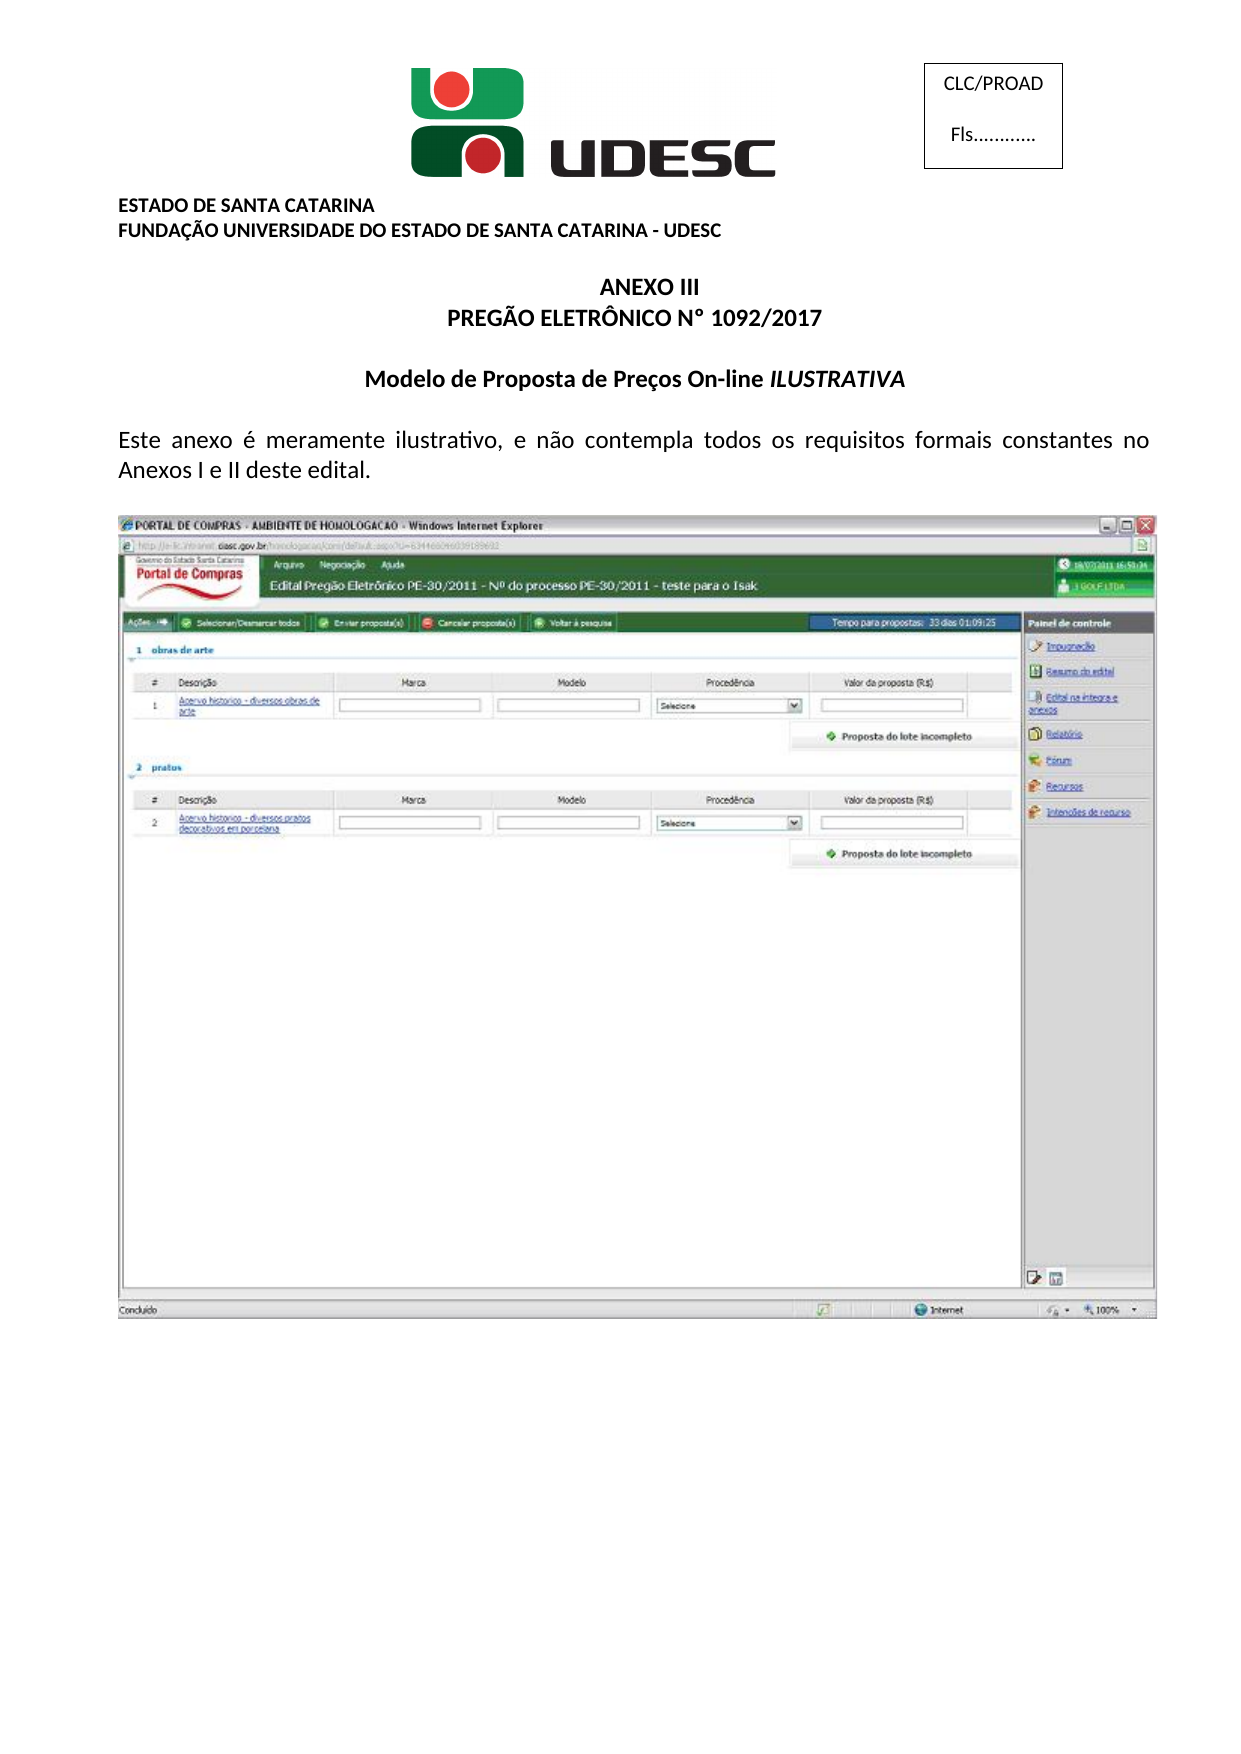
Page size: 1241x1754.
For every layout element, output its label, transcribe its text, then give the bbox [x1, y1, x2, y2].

text PREGÃO ELETRÔNICO Nº 1092/2017 [118, 302, 1152, 332]
picture [411, 68, 777, 178]
list ANEXO III [148, 271, 1152, 302]
picture [118, 515, 1158, 1319]
text Modelo de Proposta de Preços On-line ILUSTRATIVA [118, 363, 1152, 393]
text Este anexo é meramente ilustrativo, e não contempla todos os requisitos formais constantes no Anexos I e II deste edital. [118, 424, 1152, 485]
